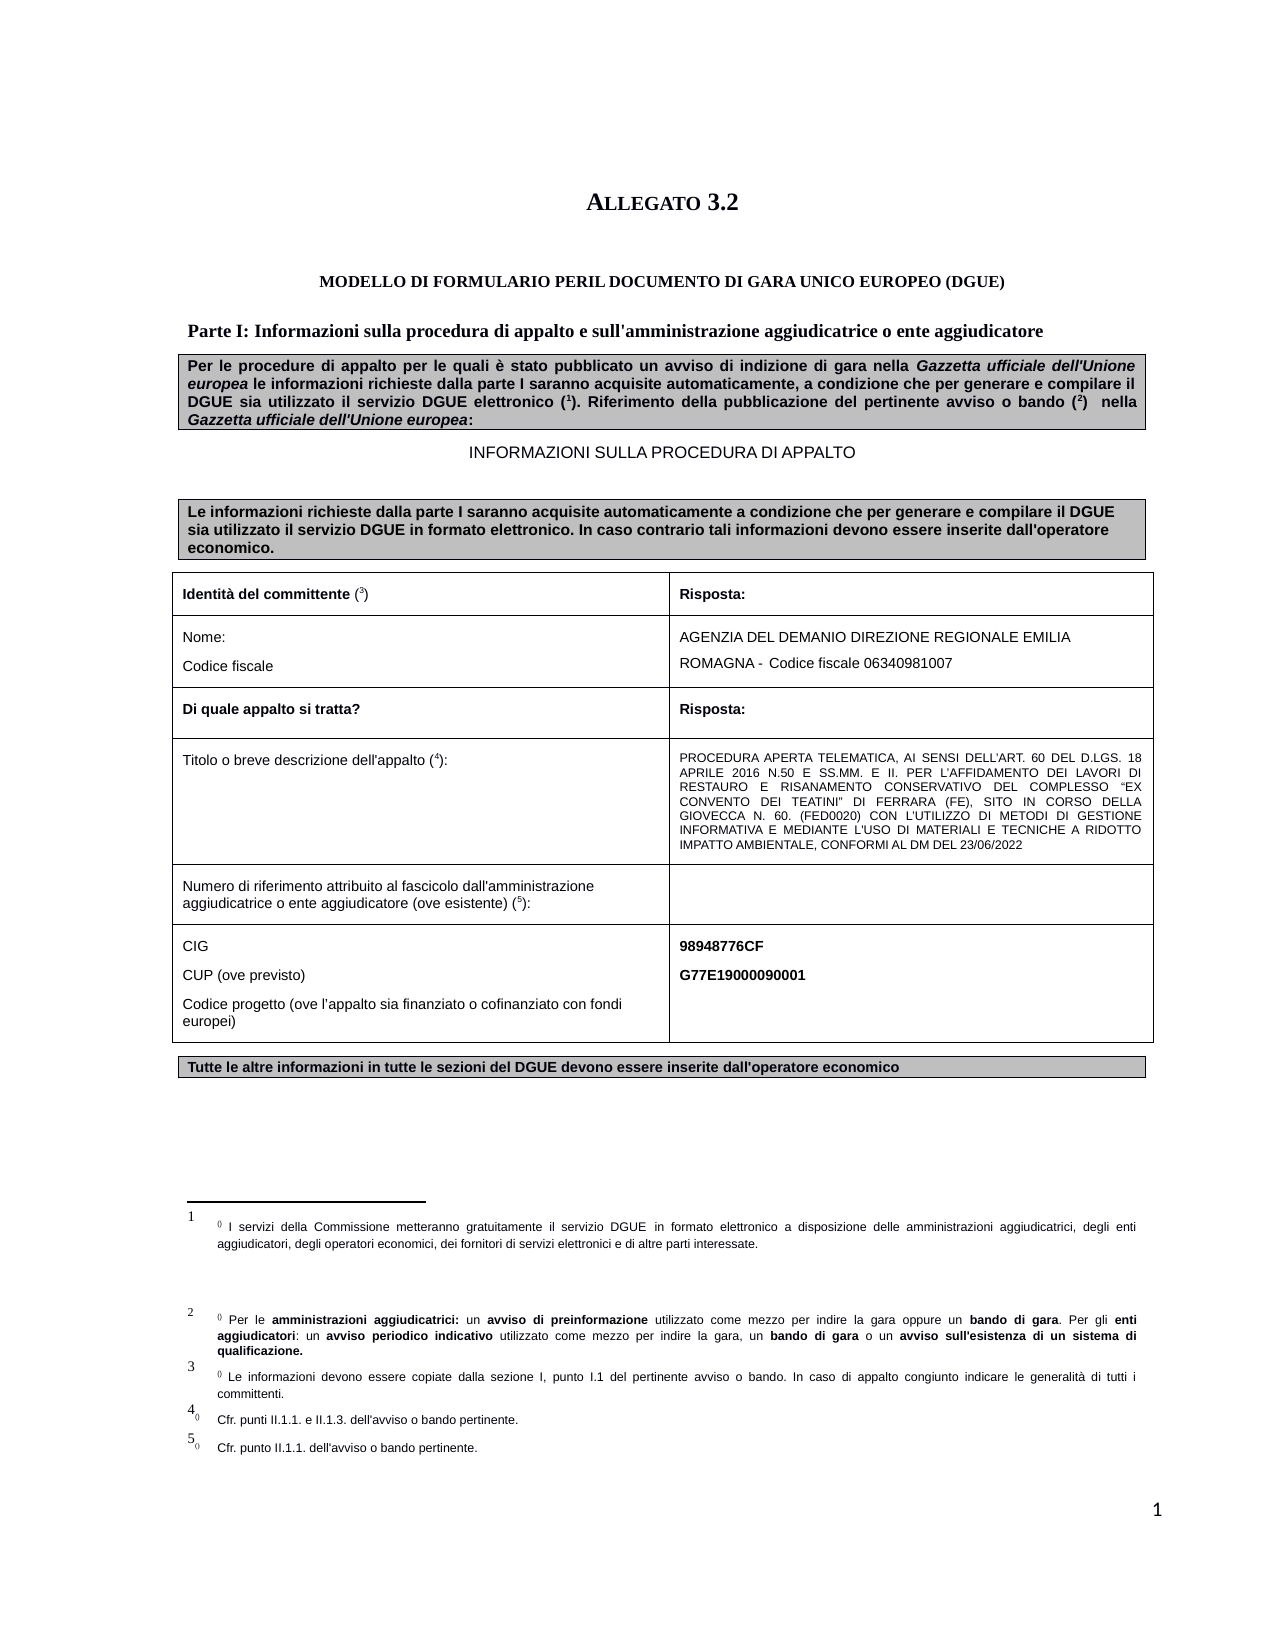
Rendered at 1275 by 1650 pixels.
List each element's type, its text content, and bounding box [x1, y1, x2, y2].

table_cell Risposta: [670, 688, 1153, 738]
table_cell PROCEDURA APERTA TELEMATICA, AI SENSI DELL’ART. 60 DEL D.LGS. 18 APRILE 2016 N.50 E SS.MM. E II. PER L’AFFIDAMENTO DEI LAVORI DI RESTAURO E RISANAMENTO CONSERVATIVO DEL COMPLESSO “EX CONVENTO DEI TEATINI” DI FERRARA (FE), SITO IN CORSO DELLA GIOVECCA N. 60. (FED0020) CON L’UTILIZZO DI METODI DI GESTIONE INFORMATIVA E MEDIANTE L'USO DI MATERIALI E TECNICHE A RIDOTTO IMPATTO AMBIENTALE, CONFORMI AL DM DEL 23/06/2022 [670, 739, 1153, 864]
table_header Risposta: [670, 573, 1153, 615]
table_cell AGENZIA DEL DEMANIO DIREZIONE REGIONALE EMILIA ROMAGNA - Codice fiscale 06340981007 [670, 616, 1153, 687]
title Parte I: Informazioni sulla procedura di appalto e sull'amministrazione aggiudicatrice o ente aggiudicatore [187, 320, 1137, 341]
table_cell Titolo o breve descrizione dell'appalto (): [173, 739, 669, 864]
text Tutte le altre informazioni in tutte le sezioni del DGUE devono essere inserite dall'operatore economico [179, 1057, 1145, 1077]
table_cell Nome: Codice fiscale [173, 616, 669, 687]
table_cell Di quale appalto si tratta? [173, 688, 669, 738]
text Modello di formulario peril documento di gara unico europeo (DGUE) [187, 272, 1137, 291]
table_cell 98948776CF G77E19000090001 [670, 925, 1153, 1042]
table_header Identità del committente () [173, 573, 669, 615]
table_cell Numero di riferimento attribuito al fascicolo dall'amministrazione aggiudicatrice o ente aggiudicatore (ove esistente) (): [173, 865, 669, 924]
text Le informazioni richieste dalla parte I saranno acquisite automaticamente a condizione che per generare e compilare il DGUE sia utilizzato il servizio DGUE in formato elettronico. In caso contrario tali informazioni devono essere inserite dall'operatore economico. [179, 500, 1145, 559]
table_cell CIG CUP (ove previsto) Codice progetto (ove l’appalto sia finanziato o cofinanziato con fondi europei) [173, 925, 669, 1042]
subtitle Allegato 3.2 [187, 187, 1137, 216]
table_cell [670, 865, 1153, 924]
title Informazioni sulla procedura di appalto [187, 443, 1137, 462]
text Per le procedure di appalto per le quali è stato pubblicato un avviso di indizione di gara nella Gazzetta ufficiale dell'Unione europea le informazioni richieste dalla parte I saranno acquisite automaticamente, a condizione che per generare e compilare il DGUE sia utilizzato il servizio DGUE elettronico (). Riferimento della pubblicazione del pertinente avviso o bando () nella Gazzetta ufficiale dell'Unione europea: [179, 355, 1145, 429]
